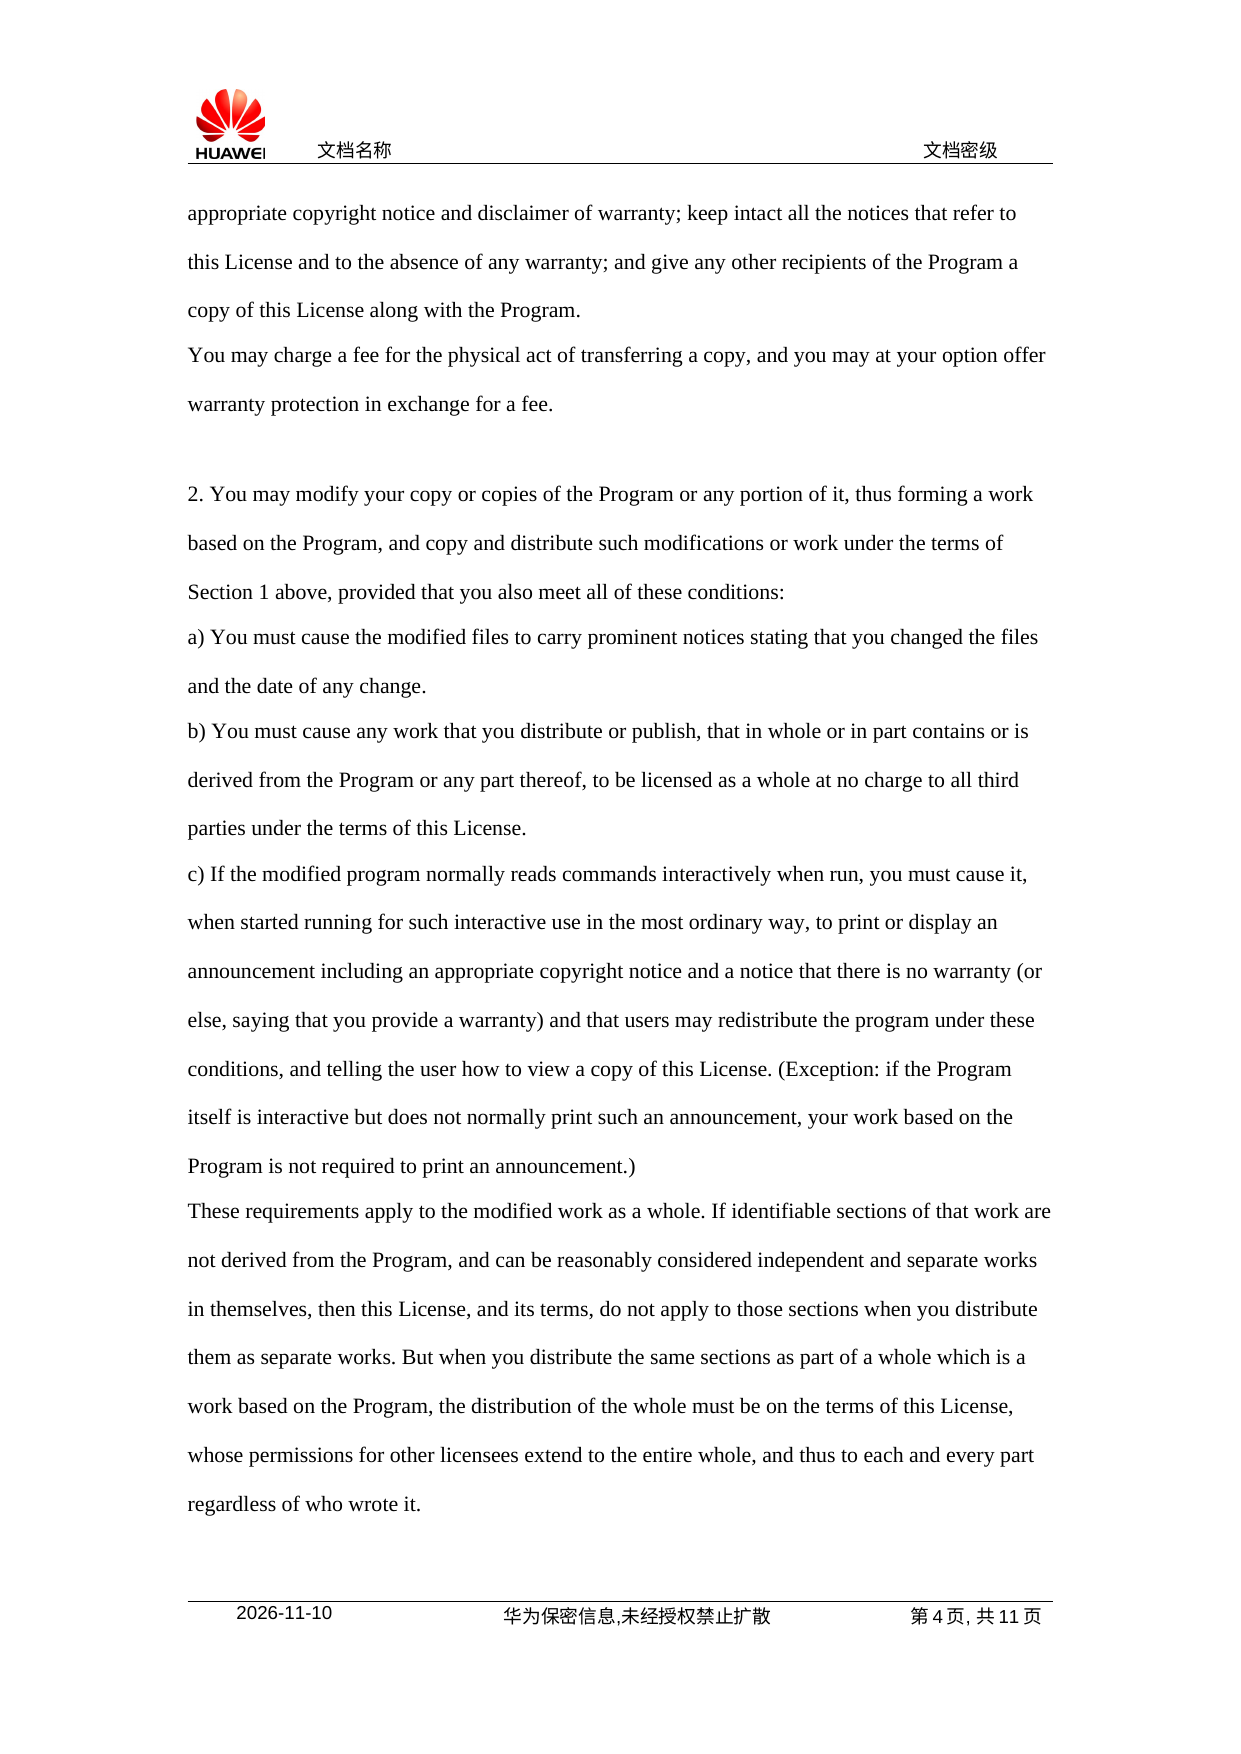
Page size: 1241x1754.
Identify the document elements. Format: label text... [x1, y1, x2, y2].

text b) You must cause any work that you distribute or publish, that in whole or in part contains or is derived from the Program or any part thereof, to be licensed as a whole at no charge to all third parties under the terms of this License. [187, 714, 1053, 844]
text 2. You may modify your copy or copies of the Program or any portion of it, thus forming a work based on the Program, and copy and distribute such modifications or work under the terms of Section 1 above, provided that you also meet all of these conditions: [187, 478, 1053, 608]
text You may charge a fee for the physical act of transferring a copy, and you may at your option offer warranty protection in exchange for a fee. [187, 339, 1053, 420]
text a) You must cause the modified files to carry prominent notices stating that you changed the files and the date of any change. [187, 620, 1053, 702]
picture [196, 89, 265, 159]
text These requirements apply to the modified work as a whole. If identifiable sections of that work are not derived from the Program, and can be reasonably considered independent and separate works in themselves, then this License, and its terms, do not apply to those sections when you distribute them as separate works. But when you distribute the same sections as part of a whole which is a work based on the Program, the distribution of the whole must be on the terms of this License, whose permissions for other licensees extend to the entire whole, and thus to each and every part regardless of who wrote it. [187, 1194, 1053, 1519]
text c) If the modified program normally reads commands interactively when run, you must cause it, when started running for such interactive use in the most ordinary way, to print or display an announcement including an appropriate copyright notice and a notice that there is no warranty (or else, saying that you provide a warranty) and that users may redistribute the program under these conditions, and telling the user how to view a copy of this License. (Exception: if the Program itself is interactive but does not normally print such an announcement, your work based on the Program is not required to print an announcement.) [187, 857, 1053, 1182]
